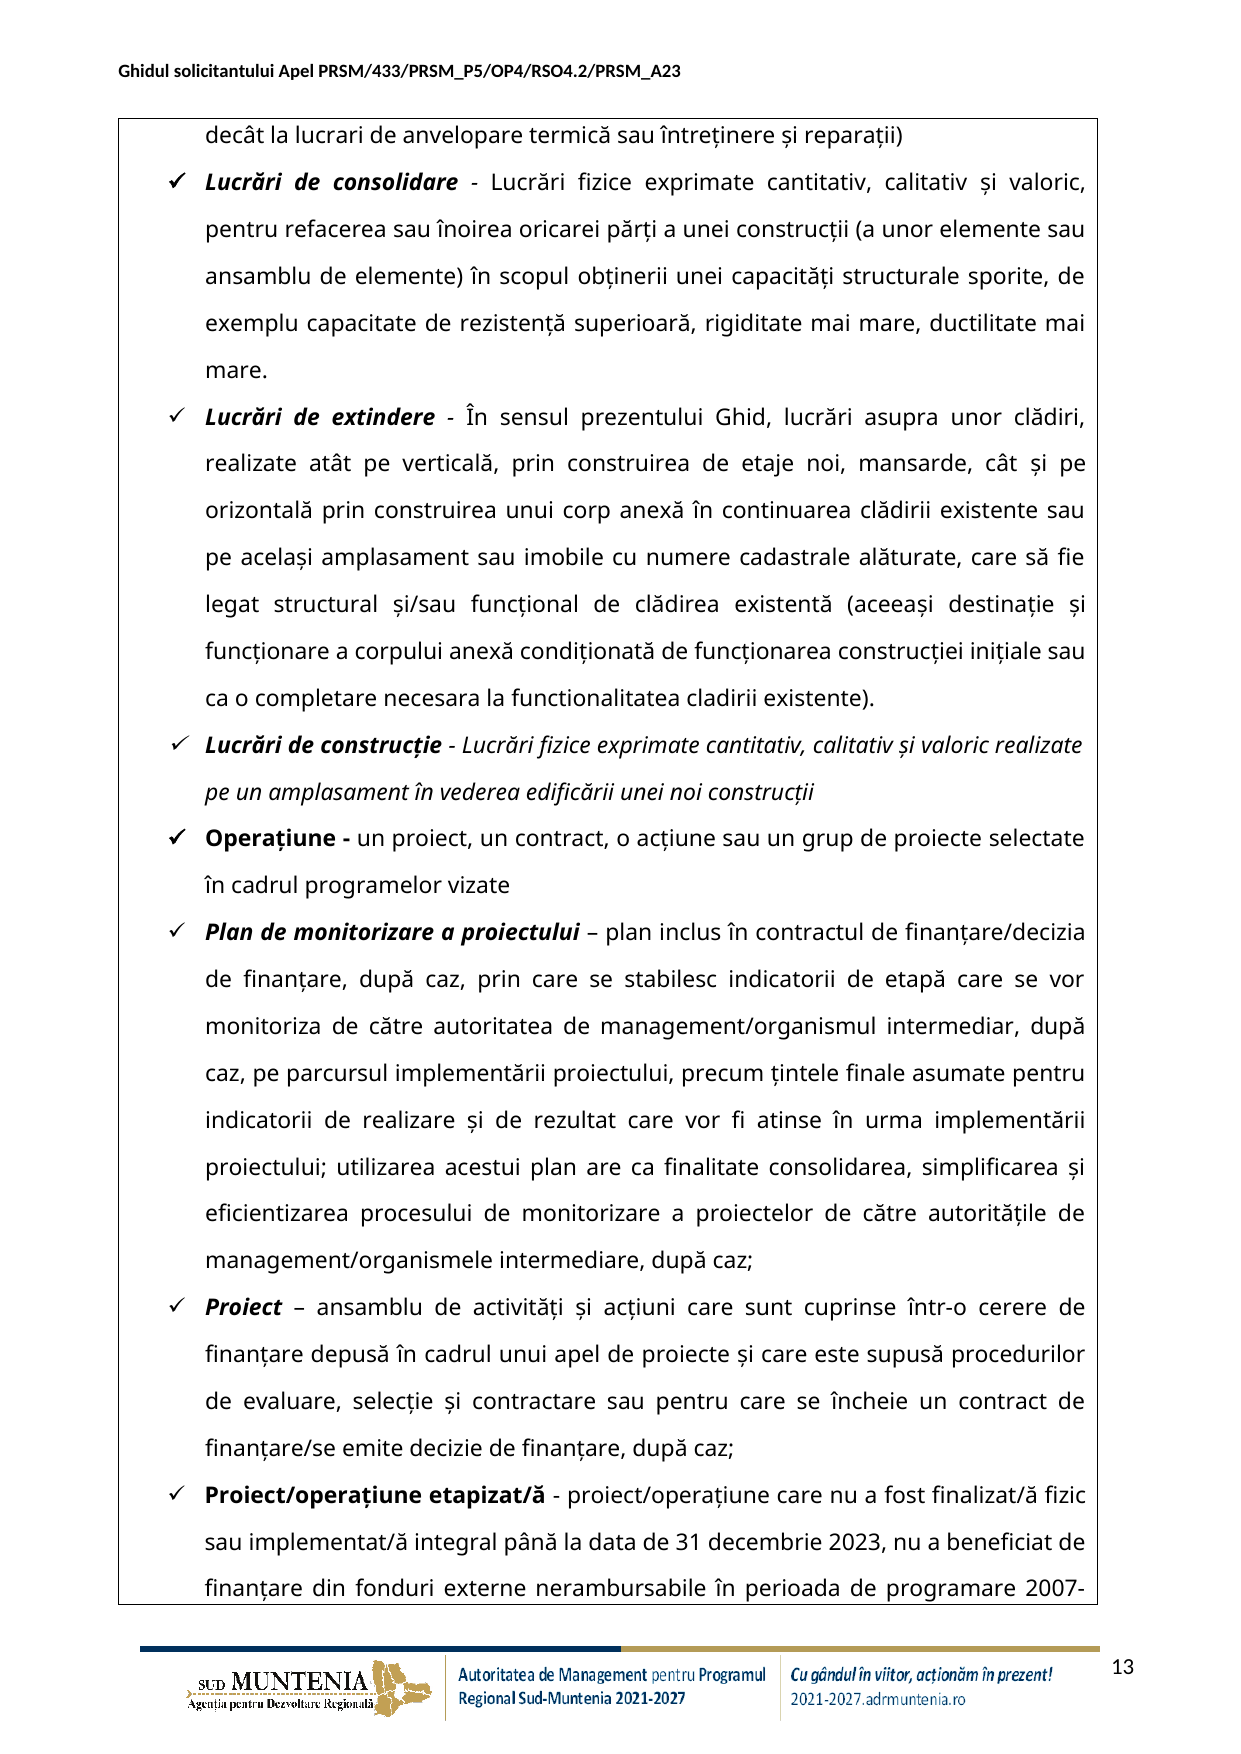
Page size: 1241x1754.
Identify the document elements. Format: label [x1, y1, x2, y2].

picture [140, 1646, 1100, 1721]
table_header [119, 119, 1097, 1603]
